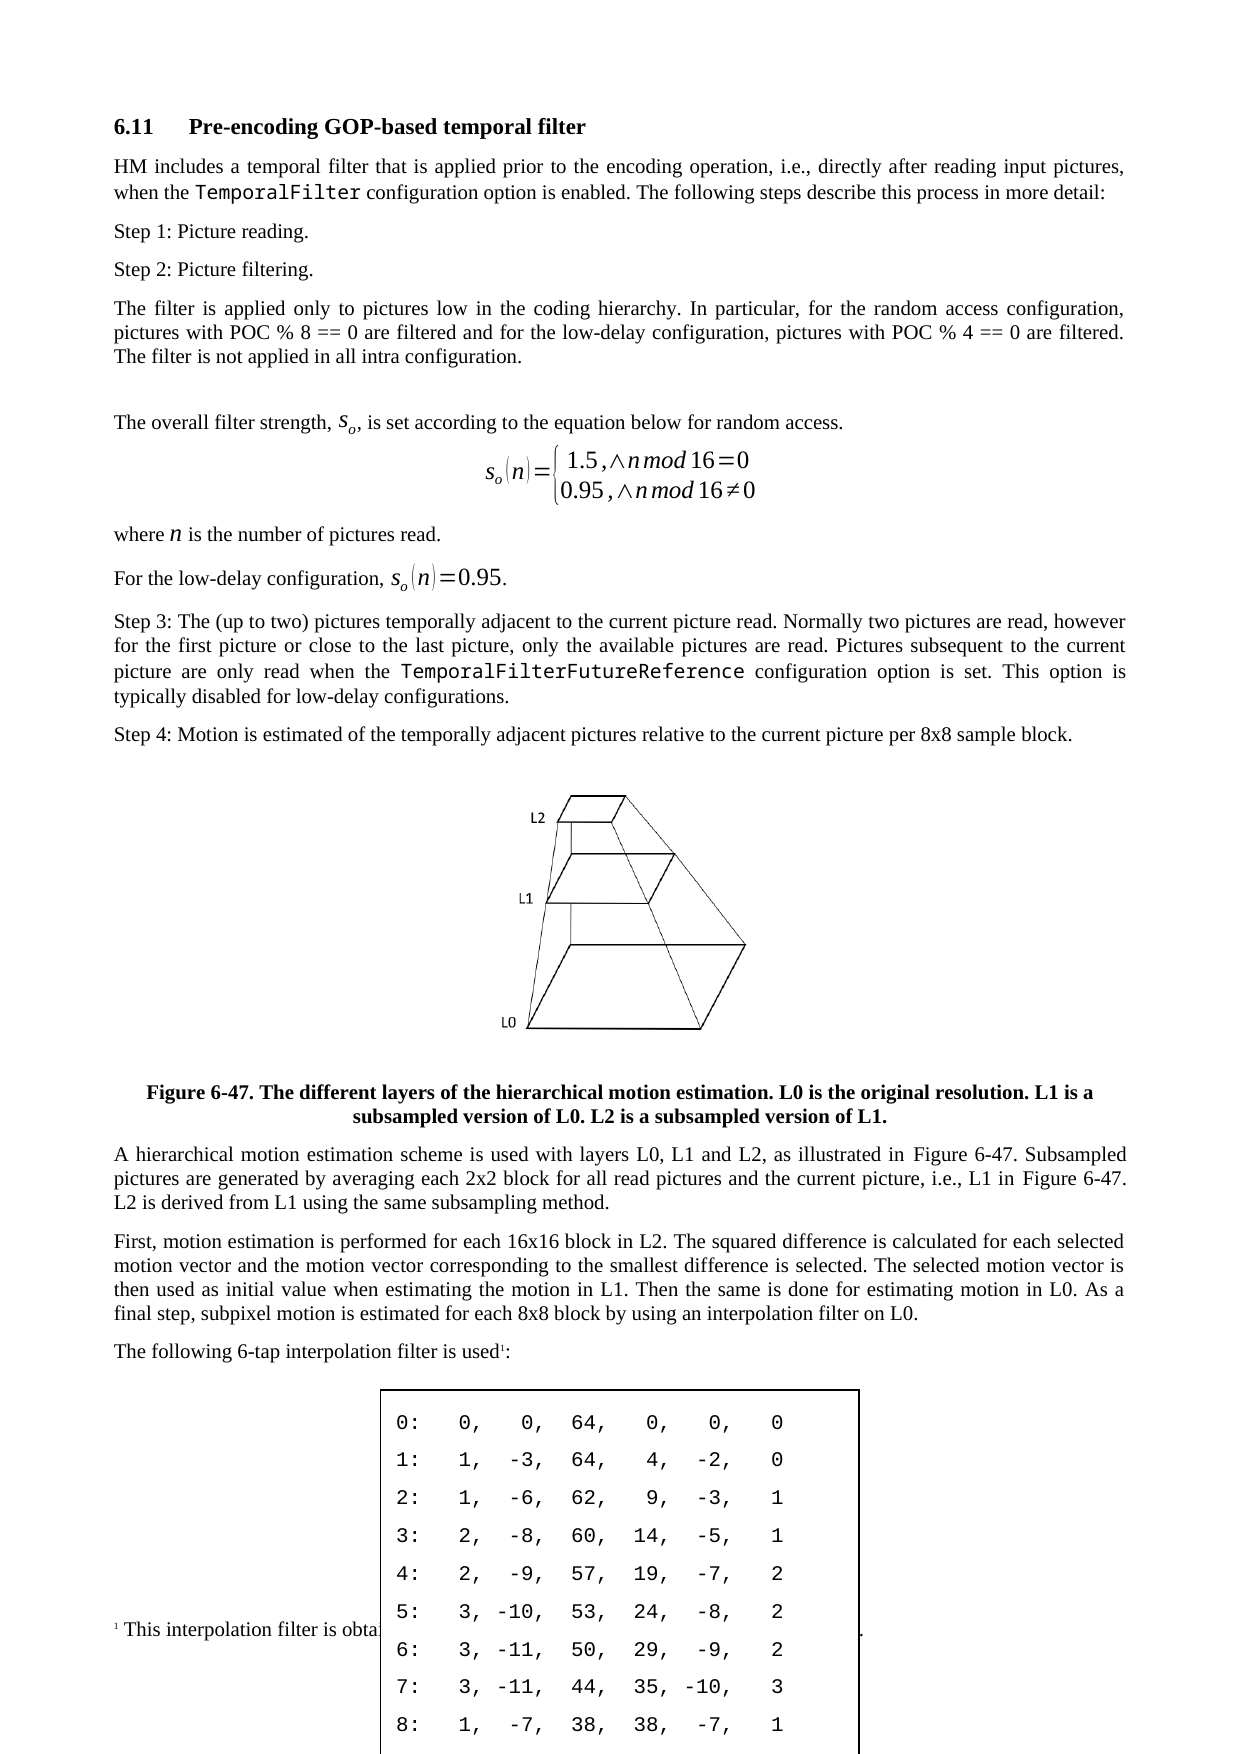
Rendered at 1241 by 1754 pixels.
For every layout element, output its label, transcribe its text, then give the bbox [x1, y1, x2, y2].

text The overall filter strength, , is set according to the equation below for random access. [113, 406, 1127, 437]
text The filter is applied only to pictures low in the coding hierarchy. In particular, for the random access configuration, pictures with POC % 8 == 0 are filtered and for the low-delay configuration, pictures with POC % 4 == 0 are filtered. The filter is not applied in all intra configuration. [113, 296, 1127, 368]
text For the low-delay configuration, . [113, 562, 1127, 594]
text Step 3: The (up to two) pictures temporally adjacent to the current picture read. Normally two pictures are read, however for the first picture or close to the last picture, only the available pictures are read. Pictures subsequent to the current picture are only read when the TemporalFilterFutureReference configuration option is set. This option is typically disabled for low-delay configurations. [113, 609, 1127, 708]
text First, motion estimation is performed for each 16x16 block in L2. The squared difference is calculated for each selected motion vector and the motion vector corresponding to the smallest difference is selected. The selected motion vector is then used as initial value when estimating the motion in L1. Then the same is done for estimating motion in L0. As a final step, subpixel motion is estimated for each 8x8 block by using an interpolation filter on L0. [113, 1228, 1127, 1325]
text Step 2: Picture filtering. [113, 257, 1127, 281]
text Step 4: Motion is estimated of the temporally adjacent pictures relative to the current picture per 8x8 sample block. [113, 722, 1127, 746]
text Step 1: Picture reading. [113, 219, 1127, 243]
text where is the number of pictures read. [113, 520, 1127, 548]
text HM includes a temporal filter that is applied prior to the encoding operation, i.e., directly after reading input pictures, when the TemporalFilter configuration option is enabled. The following steps describe this process in more detail: [113, 154, 1127, 205]
picture [461, 760, 779, 1055]
text The following 6-tap interpolation filter is used: [113, 1339, 1127, 1363]
subtitle Pre-encoding GOP-based temporal filter [113, 113, 1127, 140]
